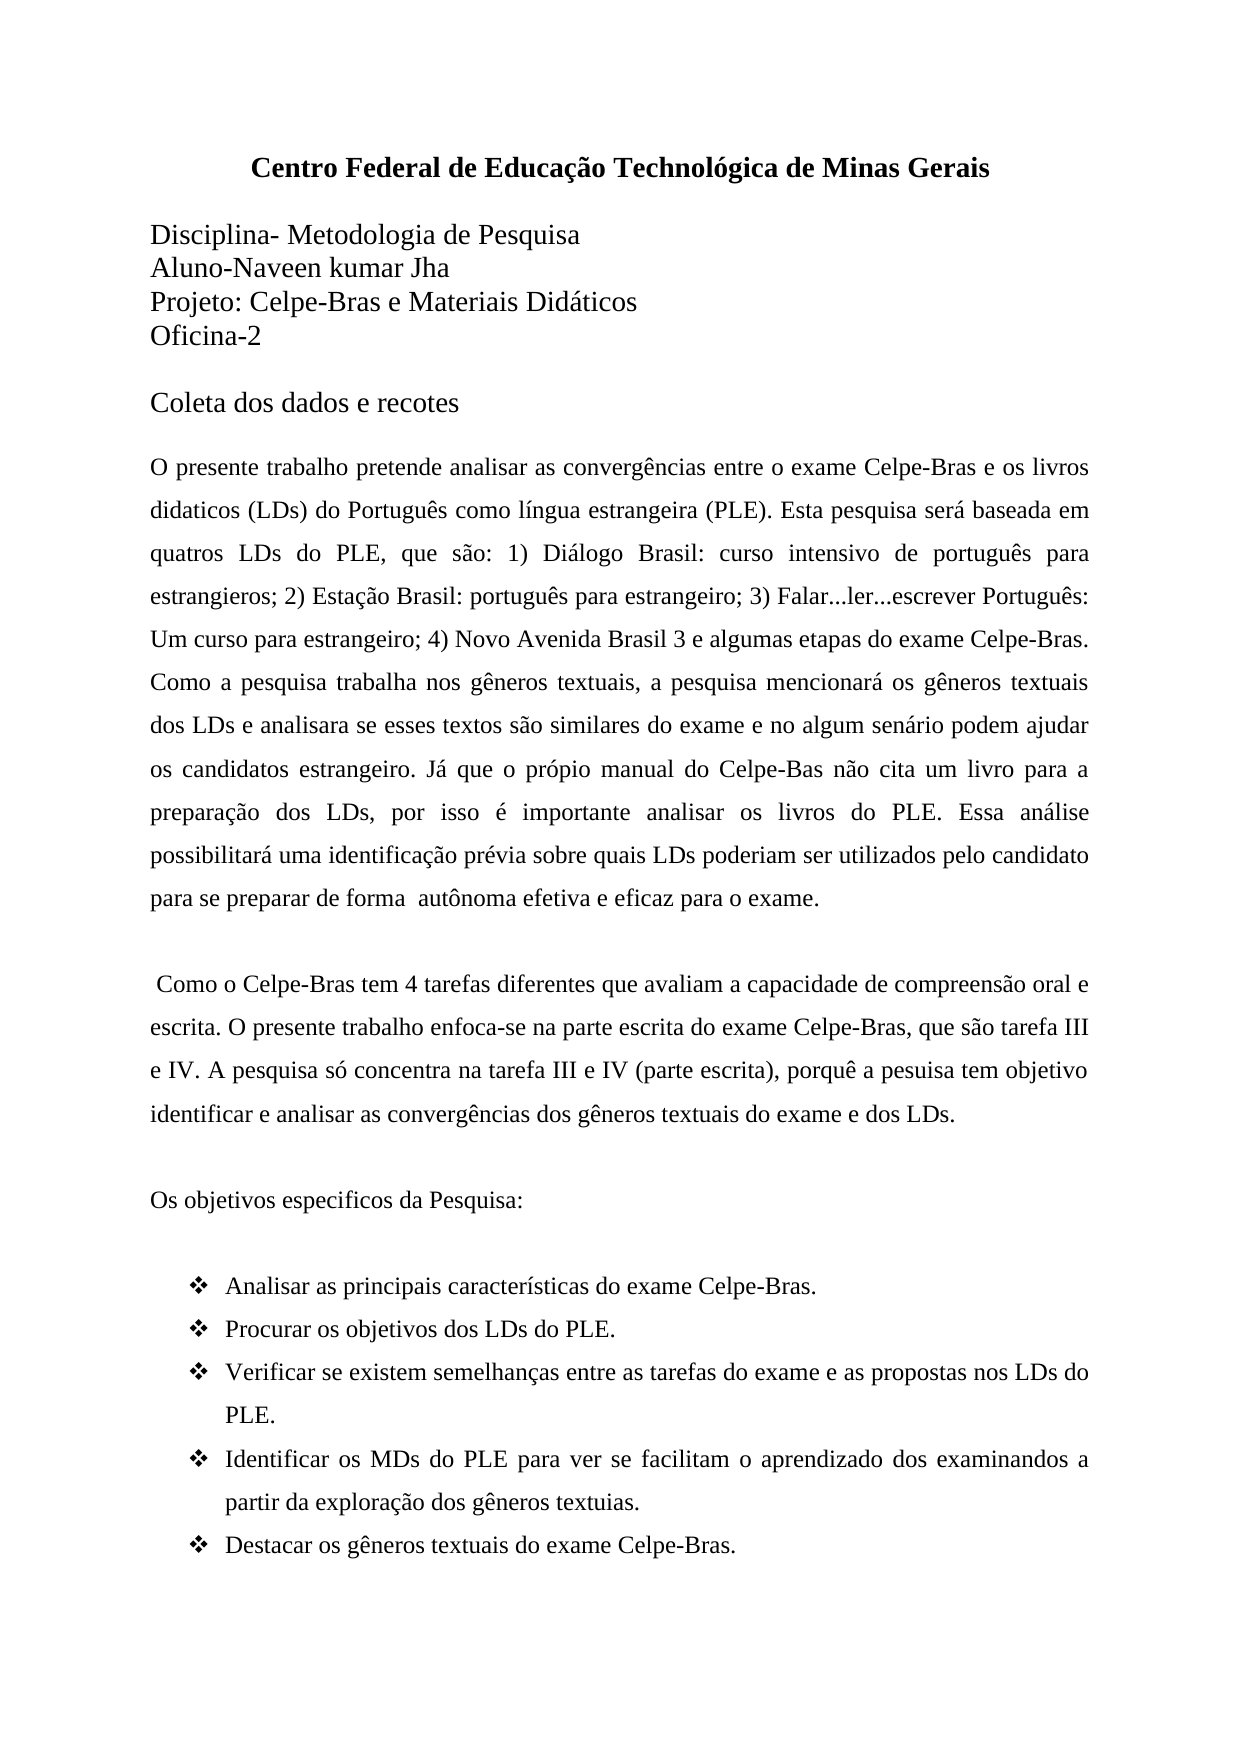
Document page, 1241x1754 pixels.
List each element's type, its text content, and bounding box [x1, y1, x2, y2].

text Oficina-2 [150, 318, 1090, 351]
list Destacar os gêneros textuais do exame Celpe-Bras. [187, 1530, 1090, 1559]
list Procurar os objetivos dos LDs do PLE. [187, 1314, 1090, 1343]
text Como a pesquisa trabalha nos gêneros textuais, a pesquisa mencionará os gêneros textuais dos LDs e analisara se esses textos são similares do exame e no algum senário podem ajudar os candidatos estrangeiro. Já que o própio manual do Celpe-Bas não cita um livro para a preparação dos LDs, por isso é importante analisar os livros do PLE. Essa análise possibilitará uma identificação prévia sobre quais LDs poderiam ser utilizados pelo candidato para se preparar de forma autônoma efetiva e eficaz para o exame. [150, 667, 1090, 912]
text Projeto: Celpe-Bras e Materiais Didáticos [150, 284, 1090, 318]
text Disciplina- Metodologia de Pesquisa [150, 217, 1090, 251]
text O presente trabalho pretende analisar as convergências entre o exame Celpe-Bras e os livros didaticos (LDs) do Português como língua estrangeira (PLE). Esta pesquisa será baseada em quatros LDs do PLE, que são: 1) Diálogo Brasil: curso intensivo de português para estrangieros; 2) Estação Brasil: português para estrangeiro; 3) Falar...ler...escrever Português: Um curso para estrangeiro; 4) Novo Avenida Brasil 3 e algumas etapas do exame Celpe-Bras. [150, 452, 1090, 653]
text Aluno-Naveen kumar Jha [150, 251, 1090, 284]
list Analisar as principais características do exame Celpe-Bras. [187, 1271, 1090, 1300]
text Centro Federal de Educação Technológica de Minas Gerais [150, 150, 1090, 183]
list Verificar se existem semelhanças entre as tarefas do exame e as propostas nos LDs do PLE. [187, 1357, 1090, 1429]
text Como o Celpe-Bras tem 4 tarefas diferentes que avaliam a capacidade de compreensão oral e escrita. O presente trabalho enfoca-se na parte escrita do exame Celpe-Bras, que são tarefa III e IV. A pesquisa só concentra na tarefa III e IV (parte escrita), porquê a pesuisa tem objetivo identificar e analisar as convergências dos gêneros textuais do exame e dos LDs. [150, 969, 1090, 1127]
list Identificar os MDs do PLE para ver se facilitam o aprendizado dos examinandos a partir da exploração dos gêneros textuias. [187, 1444, 1090, 1516]
text Coleta dos dados e recotes [150, 385, 1090, 418]
text Os objetivos especificos da Pesquisa: [150, 1185, 1090, 1214]
